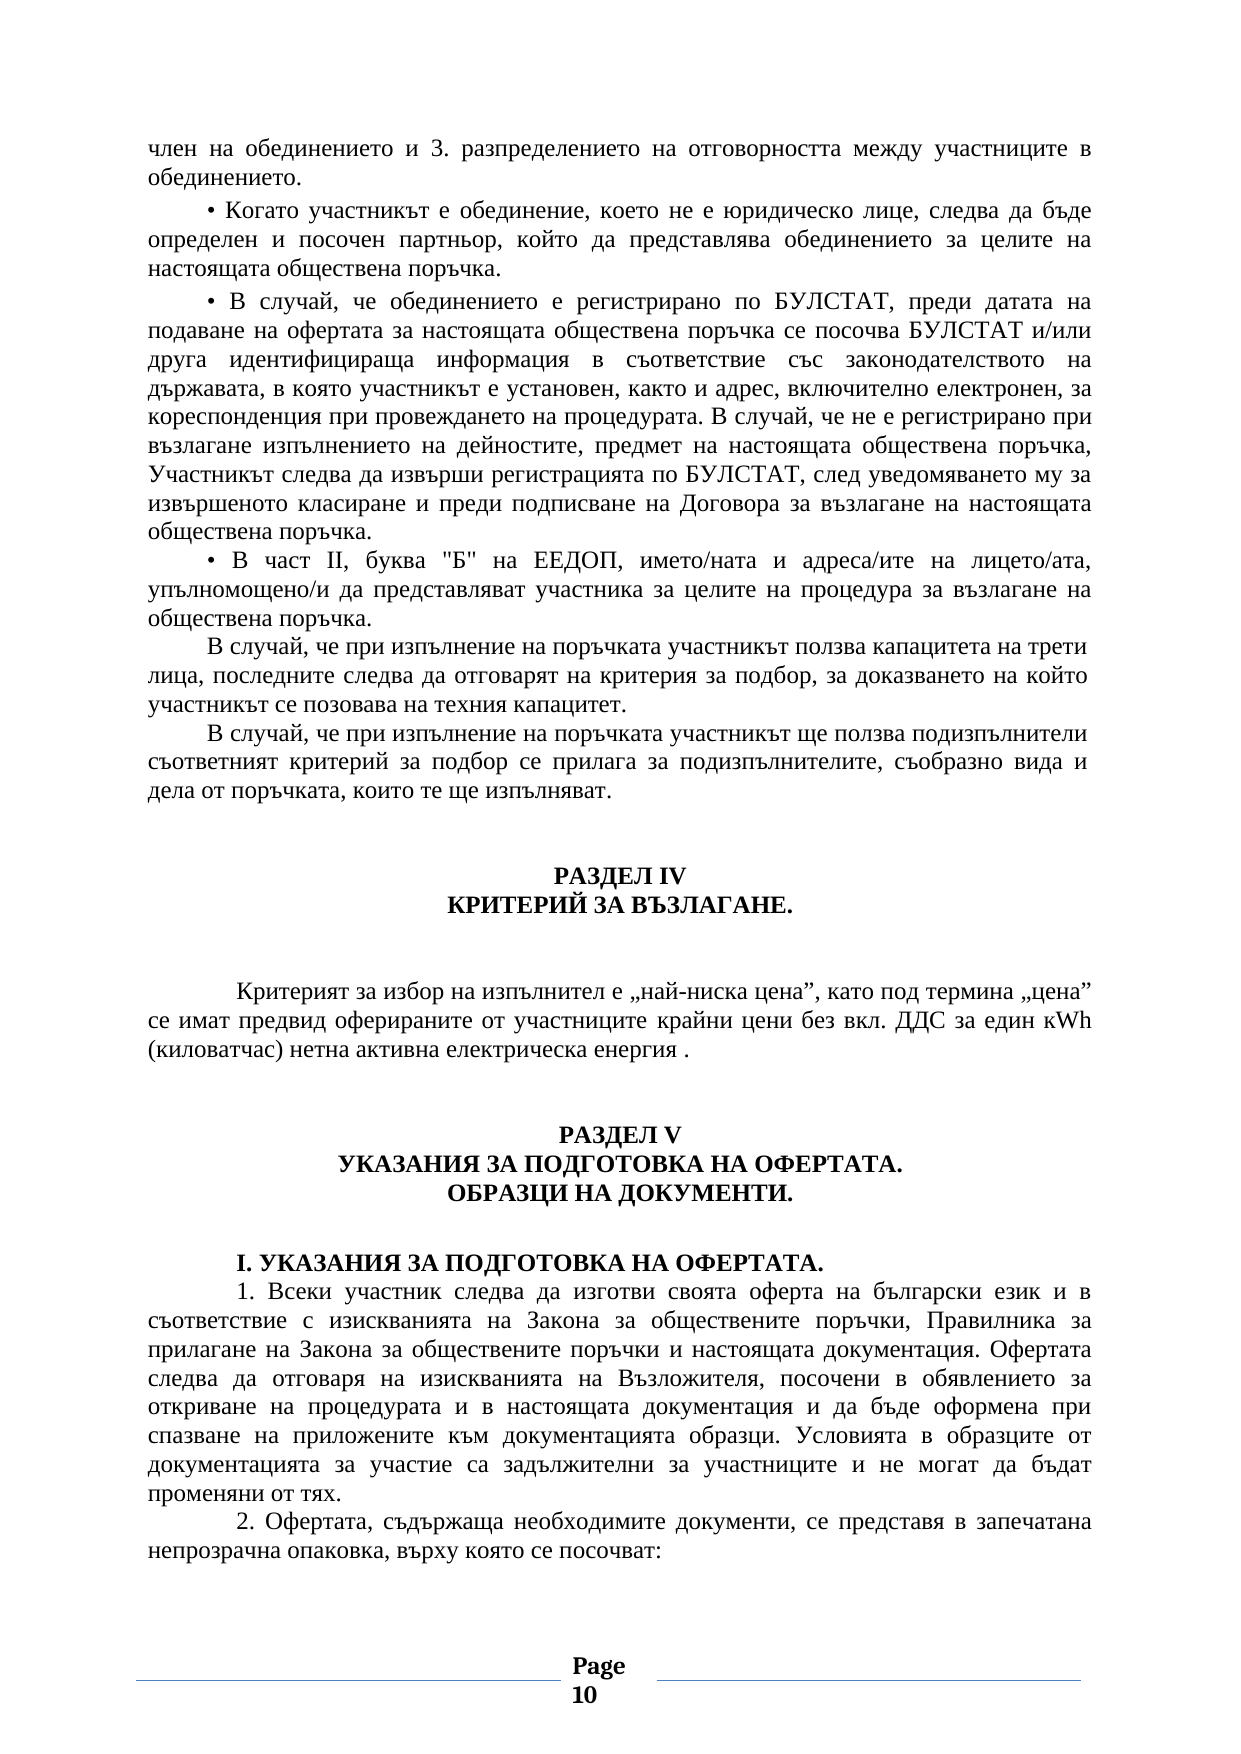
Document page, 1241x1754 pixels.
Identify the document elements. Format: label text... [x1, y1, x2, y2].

list КРИТЕРИЙ ЗА ВЪЗЛАГАНЕ. [148, 890, 1093, 919]
text ОБРАЗЦИ НА ДОКУМЕНТИ. [148, 1178, 1093, 1206]
text УКАЗАНИЯ ЗА ПОДГОТОВКА НА ОФЕРТАТА. [148, 1149, 1093, 1178]
text В случай, че при изпълнение на поръчката участникът ще ползва подизпълнители съответният критерий за подбор се прилага за подизпълнителите, съобразно вида и дела от поръчката, които те ще изпълняват. [148, 718, 1088, 804]
text • В част II, буква "Б" на ЕЕДОП, името/ната и адреса/ите на лицето/ата, упълномощено/и да представляват участника за целите на процедура за възлагане на обществена поръчка. [148, 545, 1093, 631]
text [148, 133, 1093, 190]
text Критерият за избор на изпълнител е „най-ниска цена”, като под термина „цена” се имат предвид оферираните от участниците крайни цени без вкл. ДДС за един кWh (киловатчас) нетна активна електрическа енергия . [148, 976, 1093, 1063]
text I. УКАЗАНИЯ ЗА ПОДГОТОВКА НА ОФЕРТАТА. [148, 1248, 1093, 1276]
text 2. Офертата, съдържаща необходимите документи, се представя в запечатана непрозрачна опаковка, върху която се посочват: [148, 1506, 1093, 1564]
text В случай, че при изпълнение на поръчката участникът ползва капацитета на трети лица, последните следва да отговарят на критерия за подбор, за доказването на който участникът се позовава на техния капацитет. [148, 631, 1088, 718]
text 1. Всеки участник следва да изготви своята оферта на български език и в съответствие с изискванията на Закона за обществените поръчки, Правилника за прилагане на Закона за обществените поръчки и настоящата документация. Офертата следва да отговаря на изискванията на Възложителя, посочени в обявлението за откриване на процедурата и в настоящата документация и да бъде оформена при спазване на приложените към документацията образци. Условията в образците от документацията за участие са задължителни за участниците и не могат да бъдат променяни от тях. [148, 1276, 1093, 1506]
text РАЗДЕЛ IV [148, 861, 1093, 890]
text РАЗДЕЛ V [148, 1120, 1093, 1149]
text • В случай, че обединението е регистрирано по БУЛСТАТ, преди датата на подаване на офертата за настоящата обществена поръчка се посочва БУЛСТАТ и/или друга идентифицираща информация в съответствие със законодателството на държавата, в която участникът е установен, както и адрес, включително електронен, за кореспонденция при провеждането на процедурата. В случай, че не е регистрирано при възлагане изпълнението на дейностите, предмет на настоящата обществена поръчка, Участникът следва да извърши регистрацията по БУЛСТАТ, след уведомяването му за извършеното класиране и преди подписване на Договора за възлагане на настоящата обществена поръчка. [148, 286, 1093, 545]
text • Когато участникът е обединение, което не е юридическо лице, следва да бъде определен и посочен партньор, който да представлява обединението за целите на настоящата обществена поръчка. [148, 195, 1093, 282]
